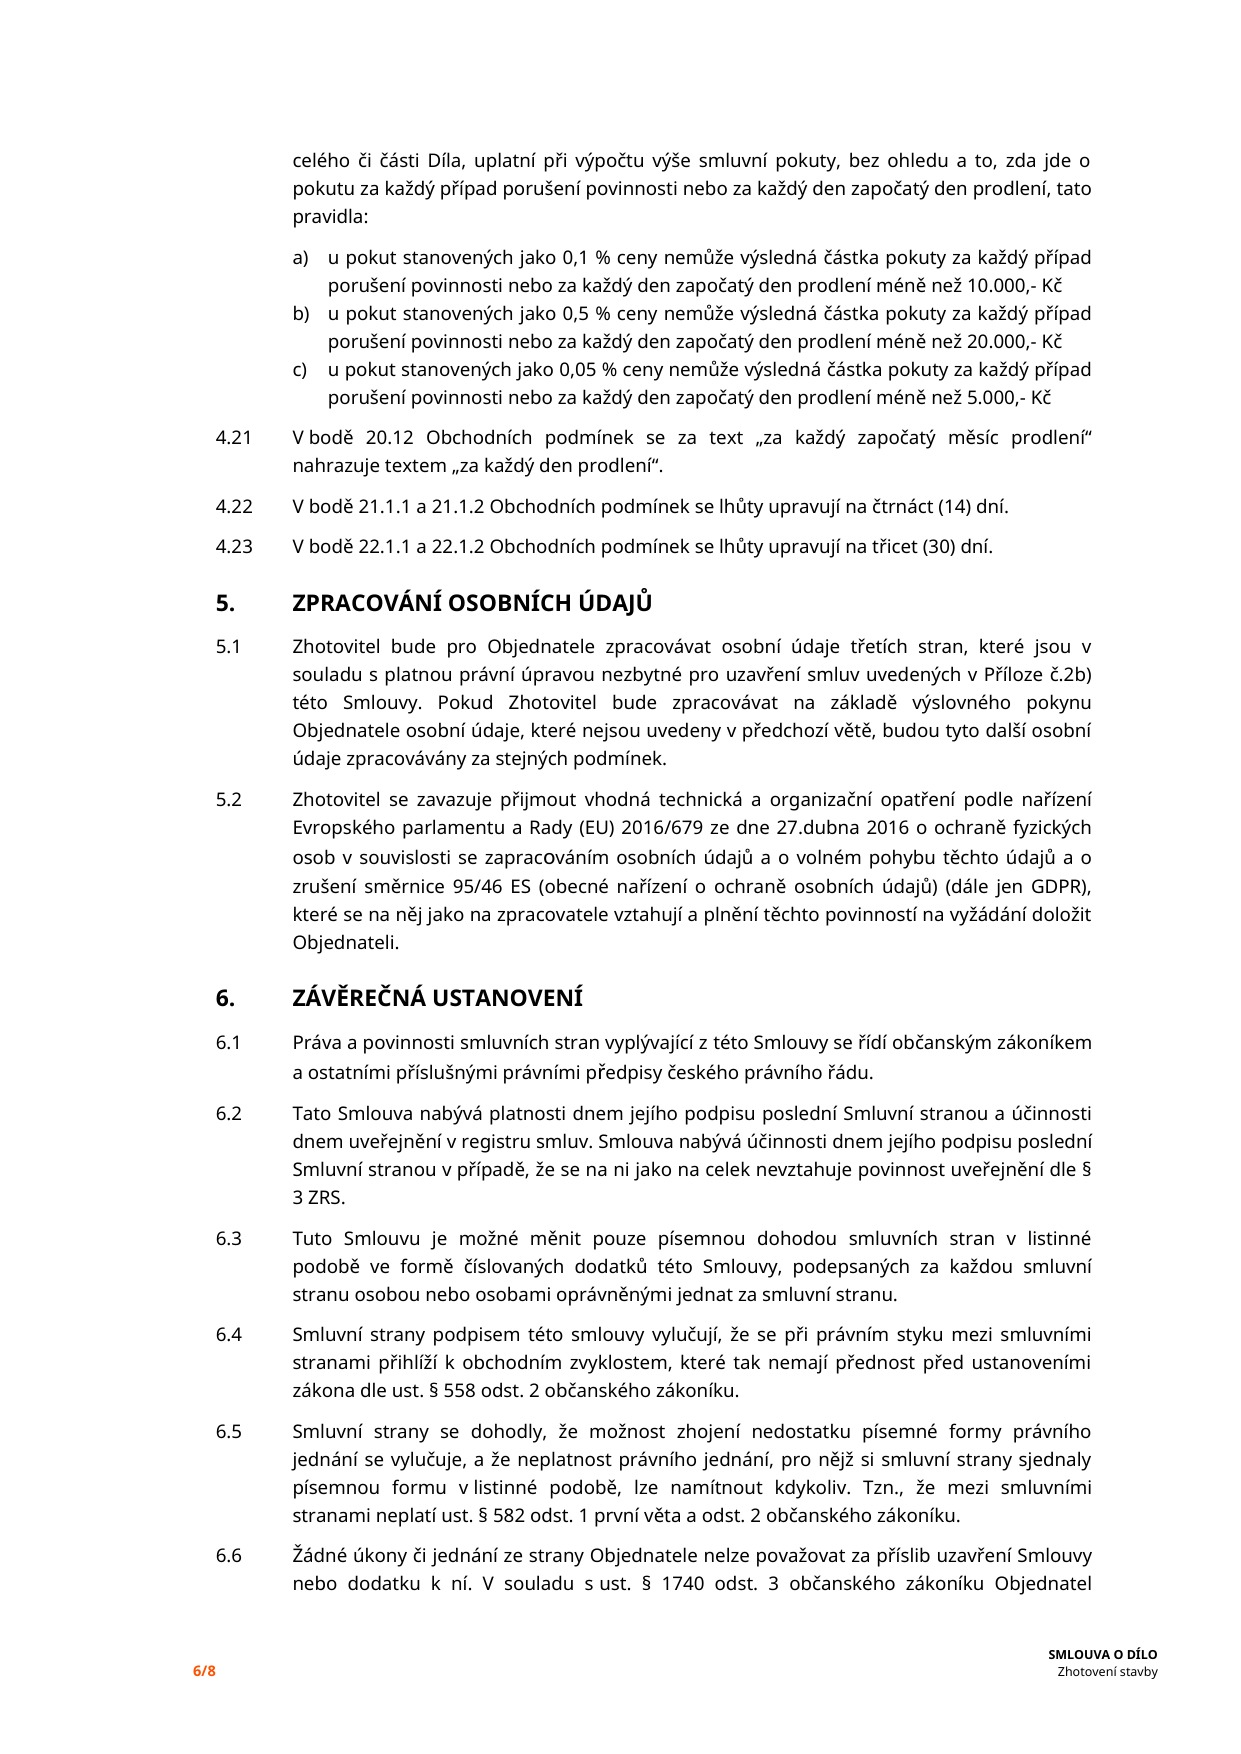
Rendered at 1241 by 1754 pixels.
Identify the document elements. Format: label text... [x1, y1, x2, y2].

text u pokut stanovených jako 0,5 % ceny nemůže výsledná částka pokuty za každý případ porušení povinnosti nebo za každý den započatý den prodlení méně než 20.000,- Kč [292, 300, 1093, 354]
text Práva a povinnosti smluvních stran vyplývající z této Smlouvy se řídí občanským zákoníkem a ostatními příslušnými právními předpisy českého právního řádu. [216, 1029, 1093, 1085]
text ZPRACOVÁNÍ OSOBNÍCH ÚDAJŮ [216, 587, 1093, 618]
text Tuto Smlouvu je možné měnit pouze písemnou dohodou smluvních stran v listinné podobě ve formě číslovaných dodatků této Smlouvy, podepsaných za každou smluvní stranu osobou nebo osobami oprávněnými jednat za smluvní stranu. [216, 1225, 1093, 1307]
text Zhotovitel bude pro Objednatele zpracovávat osobní údaje třetích stran, které jsou v souladu s platnou právní úpravou nezbytné pro uzavření smluv uvedených v Příloze č.2b) této Smlouvy. Pokud Zhotovitel bude zpracovávat na základě výslovného pokynu Objednatele osobní údaje, které nejsou uvedeny v předchozí větě, budou tyto další osobní údaje zpracovávány za stejných podmínek. [216, 634, 1093, 771]
text Smluvní strany se dohodly, že možnost zhojení nedostatku písemné formy právního jednání se vylučuje, a že neplatnost právního jednání, pro nějž si smluvní strany sjednaly písemnou formu v listinné podobě, lze namítnout kdykoliv. Tzn., že mezi smluvními stranami neplatí ust. § 582 odst. 1 první věta a odst. 2 občanského zákoníku. [216, 1418, 1093, 1528]
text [216, 1543, 1093, 1596]
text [216, 147, 1093, 229]
text V bodě 22.1.1 a 22.1.2 Obchodních podmínek se lhůty upravují na třicet (30) dní. [216, 534, 1093, 559]
text u pokut stanovených jako 0,05 % ceny nemůže výsledná částka pokuty za každý případ porušení povinnosti nebo za každý den započatý den prodlení méně než 5.000,- Kč [292, 356, 1093, 410]
text V bodě 21.1.1 a 21.1.2 Obchodních podmínek se lhůty upravují na čtrnáct (14) dní. [216, 493, 1093, 519]
text V bodě 20.12 Obchodních podmínek se za text „za každý započatý měsíc prodlení“ nahrazuje textem „za každý den prodlení“. [216, 425, 1093, 478]
text ZÁVĚREČNÁ USTANOVENÍ [216, 982, 1093, 1013]
text Tato Smlouva nabývá platnosti dnem jejího podpisu poslední Smluvní stranou a účinnosti dnem uveřejnění v registru smluv. Smlouva nabývá účinnosti dnem jejího podpisu poslední Smluvní stranou v případě, že se na ni jako na celek nevztahuje povinnost uveřejnění dle § 3 ZRS. [216, 1100, 1093, 1210]
text Smluvní strany podpisem této smlouvy vylučují, že se při právním styku mezi smluvními stranami přihlíží k obchodním zvyklostem, které tak nemají přednost před ustanoveními zákona dle ust. § 558 odst. 2 občanského zákoníku. [216, 1322, 1093, 1403]
list u pokut stanovených jako 0,1 % ceny nemůže výsledná částka pokuty za každý případ porušení povinnosti nebo za každý den započatý den prodlení méně než 10.000,- Kč [292, 244, 1093, 298]
text Zhotovitel se zavazuje přijmout vhodná technická a organizační opatření podle nařízení Evropského parlamentu a Rady (EU) 2016/679 ze dne 27.dubna 2016 o ochraně fyzických osob v souvislosti se zapracováním osobních údajů a o volném pohybu těchto údajů a o zrušení směrnice 95/46 ES (obecné nařízení o ochraně osobních údajů) (dále jen GDPR), které se na něj jako na zpracovatele vztahují a plnění těchto povinností na vyžádání doložit Objednateli. [216, 786, 1093, 954]
